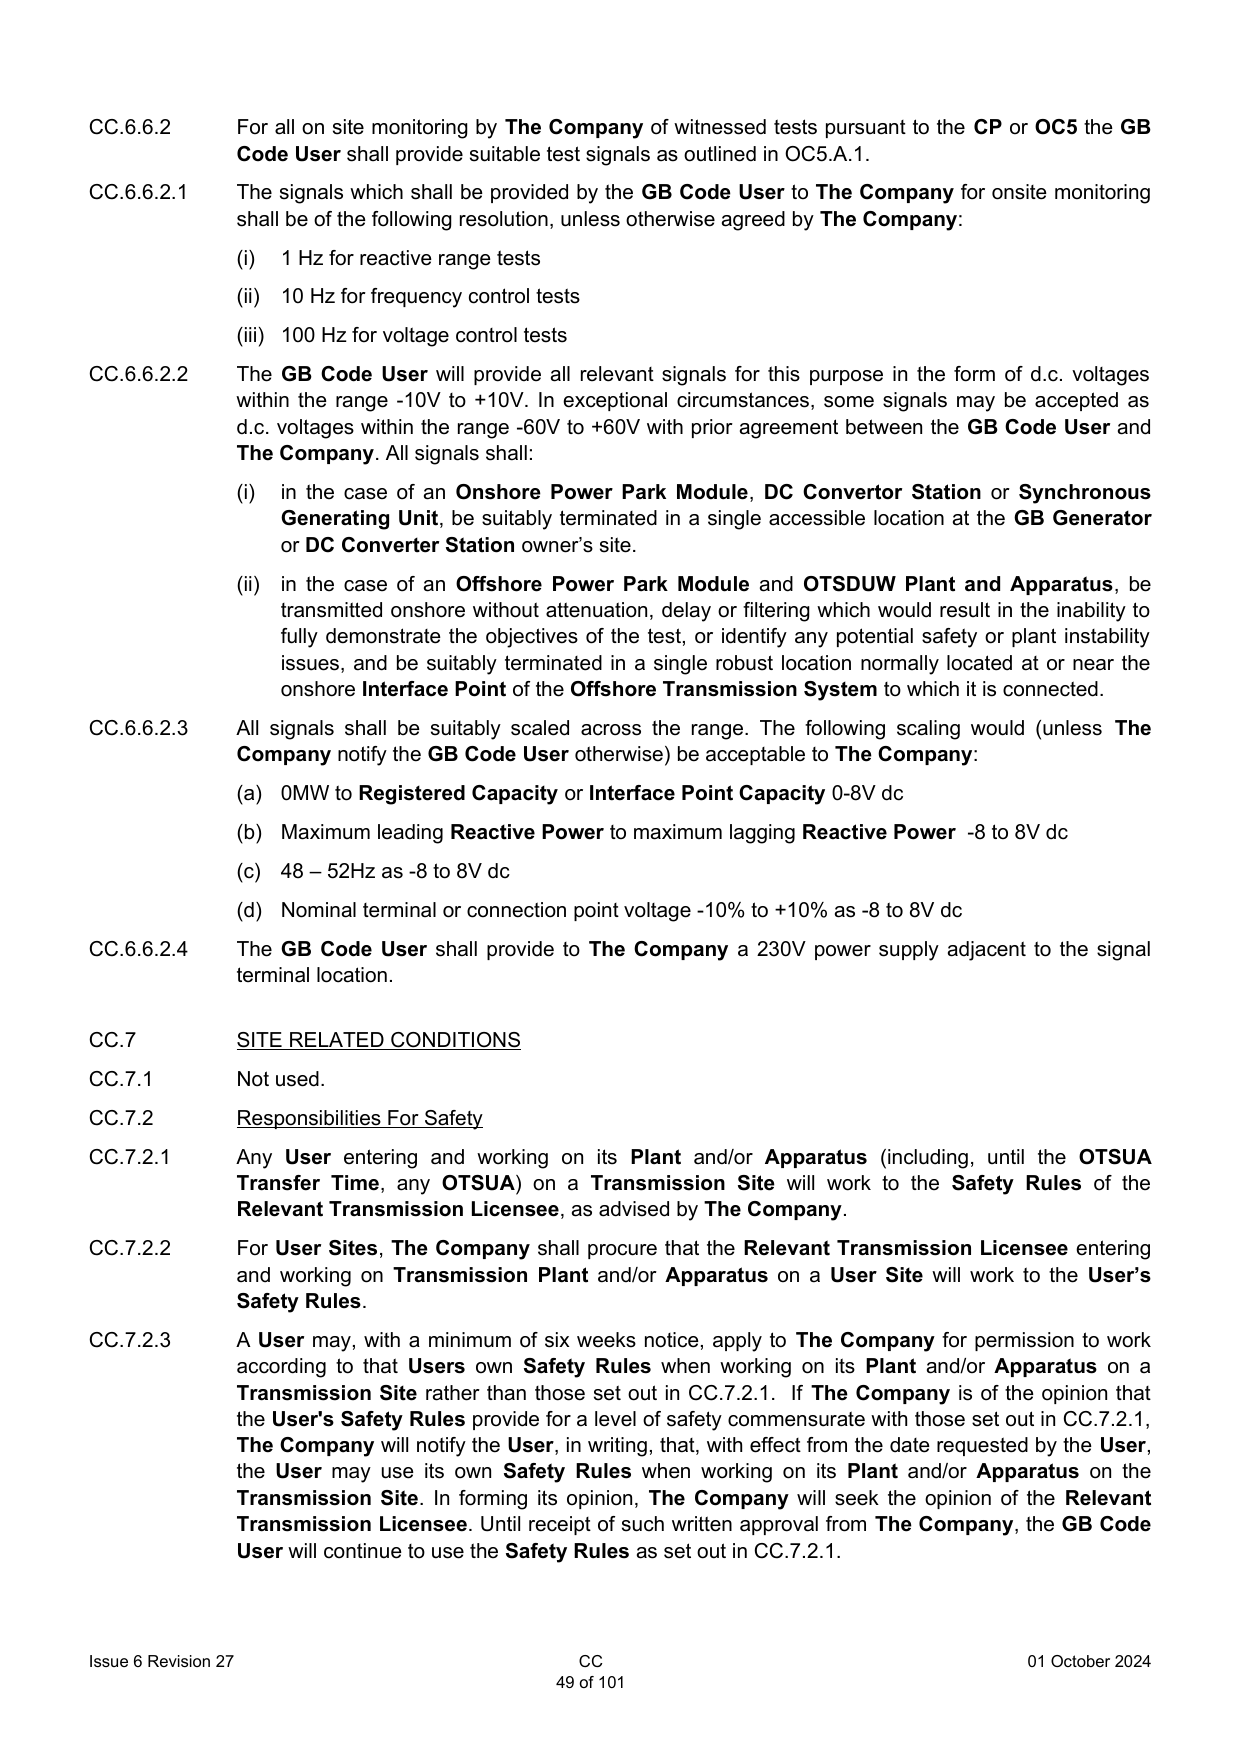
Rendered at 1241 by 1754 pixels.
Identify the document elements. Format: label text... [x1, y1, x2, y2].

text (c) 48 – 52Hz as -8 to 8V dc [236, 859, 1152, 883]
text (i) in the case of an Onshore Power Park Module, DC Convertor Station or Synchronous Generating Unit, be suitably terminated in a single accessible location at the GB Generator or DC Converter Station owner’s site. [236, 480, 1152, 557]
text CC.7.2.3 A User may, with a minimum of six weeks notice, apply to The Company for permission to work according to that Users own Safety Rules when working on its Plant and/or Apparatus on a Transmission Site rather than those set out in CC.7.2.1. If The Company is of the opinion that the User's Safety Rules provide for a level of safety commensurate with those set out in CC.7.2.1, The Company will notify the User, in writing, that, with effect from the date requested by the User, the User may use its own Safety Rules when working on its Plant and/or Apparatus on the Transmission Site. In forming its opinion, The Company will seek the opinion of the Relevant Transmission Licensee. Until receipt of such written approval from The Company, the GB Code User will continue to use the Safety Rules as set out in CC.7.2.1. [89, 1328, 1152, 1562]
text (b) Maximum leading Reactive Power to maximum lagging Reactive Power -8 to 8V dc [236, 820, 1152, 844]
text (d) Nominal terminal or connection point voltage -10% to +10% as -8 to 8V dc [236, 897, 1152, 921]
text CC.7.2.1 Any User entering and working on its Plant and/or Apparatus (including, until the OTSUA Transfer Time, any OTSUA) on a Transmission Site will work to the Safety Rules of the Relevant Transmission Licensee, as advised by The Company. [89, 1144, 1152, 1221]
text CC.6.6.2.2 The GB Code User will provide all relevant signals for this purpose in the form of d.c. voltages within the range -10V to +10V. In exceptional circumstances, some signals may be accepted as d.c. voltages within the range -60V to +60V with prior agreement between the GB Code User and The Company. All signals shall: [89, 362, 1152, 465]
text (i) 1 Hz for reactive range tests [236, 245, 1152, 269]
text (ii) in the case of an Offshore Power Park Module and OTSDUW Plant and Apparatus, be transmitted onshore without attenuation, delay or filtering which would result in the inability to fully demonstrate the objectives of the test, or identify any potential safety or plant instability issues, and be suitably terminated in a single robust location normally located at or near the onshore Interface Point of the Offshore Transmission System to which it is connected. [236, 571, 1152, 701]
text (a) 0MW to Registered Capacity or Interface Point Capacity 0-8V dc [236, 781, 1152, 805]
text CC.7 SITE RELATED CONDITIONS [89, 1028, 1152, 1052]
text (iii) 100 Hz for voltage control tests [236, 323, 1152, 347]
text CC.6.6.2.1 The signals which shall be provided by the GB Code User to The Company for onsite monitoring shall be of the following resolution, unless otherwise agreed by The Company: [89, 180, 1152, 231]
text CC.7.2 Responsibilities For Safety [89, 1106, 1152, 1129]
text CC.6.6.2.3 All signals shall be suitably scaled across the range. The following scaling would (unless The Company notify the GB Code User otherwise) be acceptable to The Company: [89, 716, 1152, 766]
text (ii) 10 Hz for frequency control tests [236, 284, 1152, 308]
text CC.6.6.2 For all on site monitoring by The Company of witnessed tests pursuant to the CP or OC5 the GB Code User shall provide suitable test signals as outlined in OC5.A.1. [89, 115, 1152, 165]
text CC.6.6.2.4 The GB Code User shall provide to The Company a 230V power supply adjacent to the signal terminal location. [89, 936, 1152, 987]
text CC.7.2.2 For User Sites, The Company shall procure that the Relevant Transmission Licensee entering and working on Transmission Plant and/or Apparatus on a User Site will work to the User’s Safety Rules. [89, 1236, 1152, 1313]
text CC.7.1 Not used. [89, 1067, 1152, 1091]
